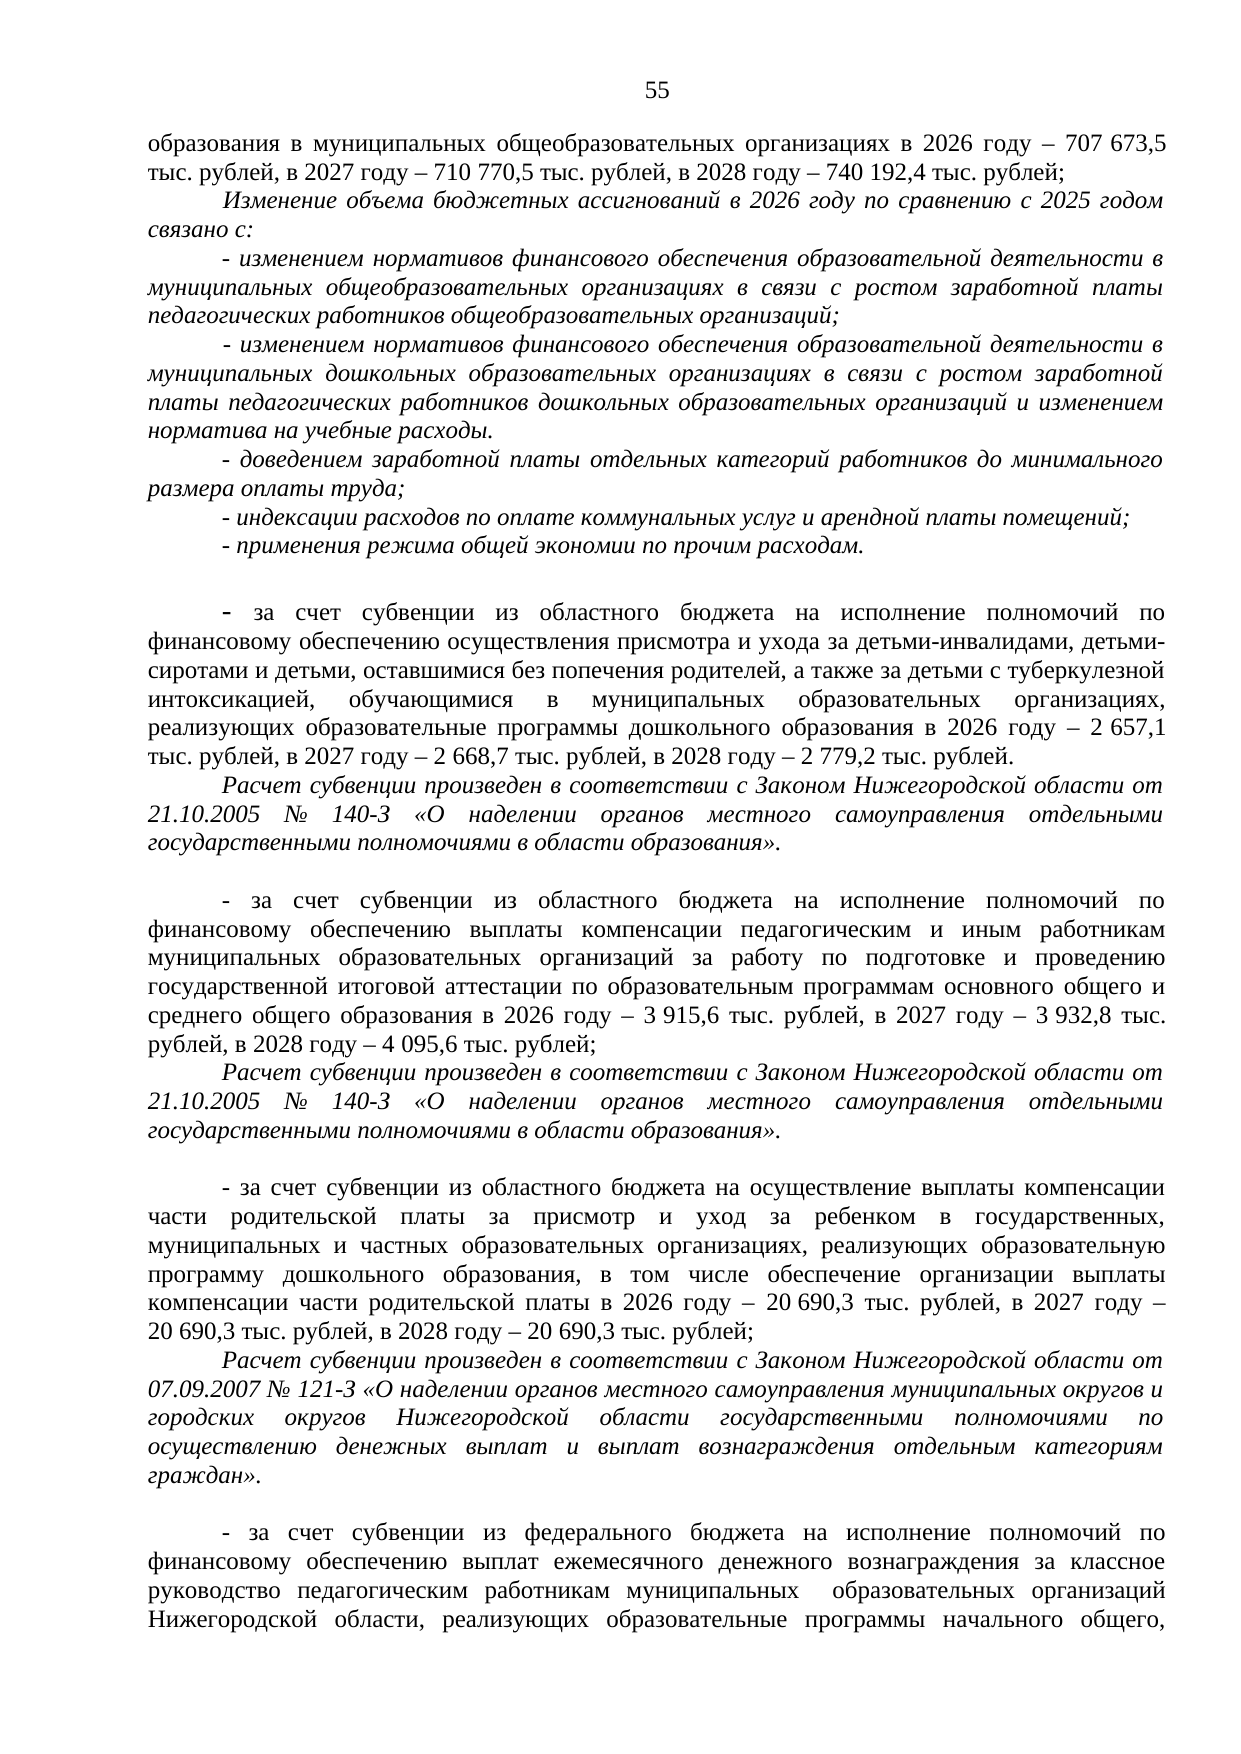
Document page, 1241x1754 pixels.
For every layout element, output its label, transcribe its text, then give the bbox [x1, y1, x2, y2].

text - за счет субвенции из областного бюджета на осуществление выплаты компенсации части родительской платы за присмотр и уход за ребенком в государственных, муниципальных и частных образовательных организациях, реализующих образовательную программу дошкольного образования, в том числе обеспечение организации выплаты компенсации части родительской платы в 2026 году – 20 690,3 тыс. рублей, в 2027 году – 20 690,3 тыс. рублей, в 2028 году – 20 690,3 тыс. рублей; [148, 1172, 1166, 1345]
text Расчет субвенции произведен в соответствии с Законом Нижегородской области от 21.10.2005 № 140-З «О наделении органов местного самоуправления отдельными государственными полномочиями в области образования». [148, 1057, 1166, 1144]
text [148, 1517, 1166, 1632]
text - изменением нормативов финансового обеспечения образовательной деятельности в муниципальных общеобразовательных организациях в связи с ростом заработной платы педагогических работников общеобразовательных организаций; [148, 243, 1166, 329]
text Изменение объема бюджетных ассигнований в 2026 году по сравнению с 2025 годом связано с: [148, 185, 1166, 243]
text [148, 128, 1166, 185]
text - доведением заработной платы отдельных категорий работников до минимального размера оплаты труда; [148, 444, 1166, 502]
text Расчет субвенции произведен в соответствии с Законом Нижегородской области от 21.10.2005 № 140-З «О наделении органов местного самоуправления отдельными государственными полномочиями в области образования». [148, 770, 1166, 856]
text - изменением нормативов финансового обеспечения образовательной деятельности в муниципальных дошкольных образовательных организациях в связи с ростом заработной платы педагогических работников дошкольных образовательных организаций и изменением норматива на учебные расходы. [148, 329, 1166, 444]
text - за счет субвенции из областного бюджета на исполнение полномочий по финансовому обеспечению осуществления присмотра и ухода за детьми-инвалидами, детьми-сиротами и детьми, оставшимися без попечения родителей, а также за детьми с туберкулезной интоксикацией, обучающимися в муниципальных образовательных организациях, реализующих образовательные программы дошкольного образования в 2026 году – 2 657,1 тыс. рублей, в 2027 году – 2 668,7 тыс. рублей, в 2028 году – 2 779,2 тыс. рублей. [148, 593, 1166, 770]
text - за счет субвенции из областного бюджета на исполнение полномочий по финансовому обеспечению выплаты компенсации педагогическим и иным работникам муниципальных образовательных организаций за работу по подготовке и проведению государственной итоговой аттестации по образовательным программам основного общего и среднего общего образования в 2026 году – 3 915,6 тыс. рублей, в 2027 году – 3 932,8 тыс. рублей, в 2028 году – 4 095,6 тыс. рублей; [148, 885, 1166, 1057]
text Расчет субвенции произведен в соответствии с Законом Нижегородской области от 07.09.2007 № 121-З «О наделении органов местного самоуправления муниципальных округов и городских округов Нижегородской области государственными полномочиями по осуществлению денежных выплат и выплат вознаграждения отдельным категориям граждан». [148, 1345, 1166, 1489]
text - индексации расходов по оплате коммунальных услуг и арендной платы помещений; [148, 502, 1166, 530]
text - применения режима общей экономии по прочим расходам. [148, 530, 1166, 559]
